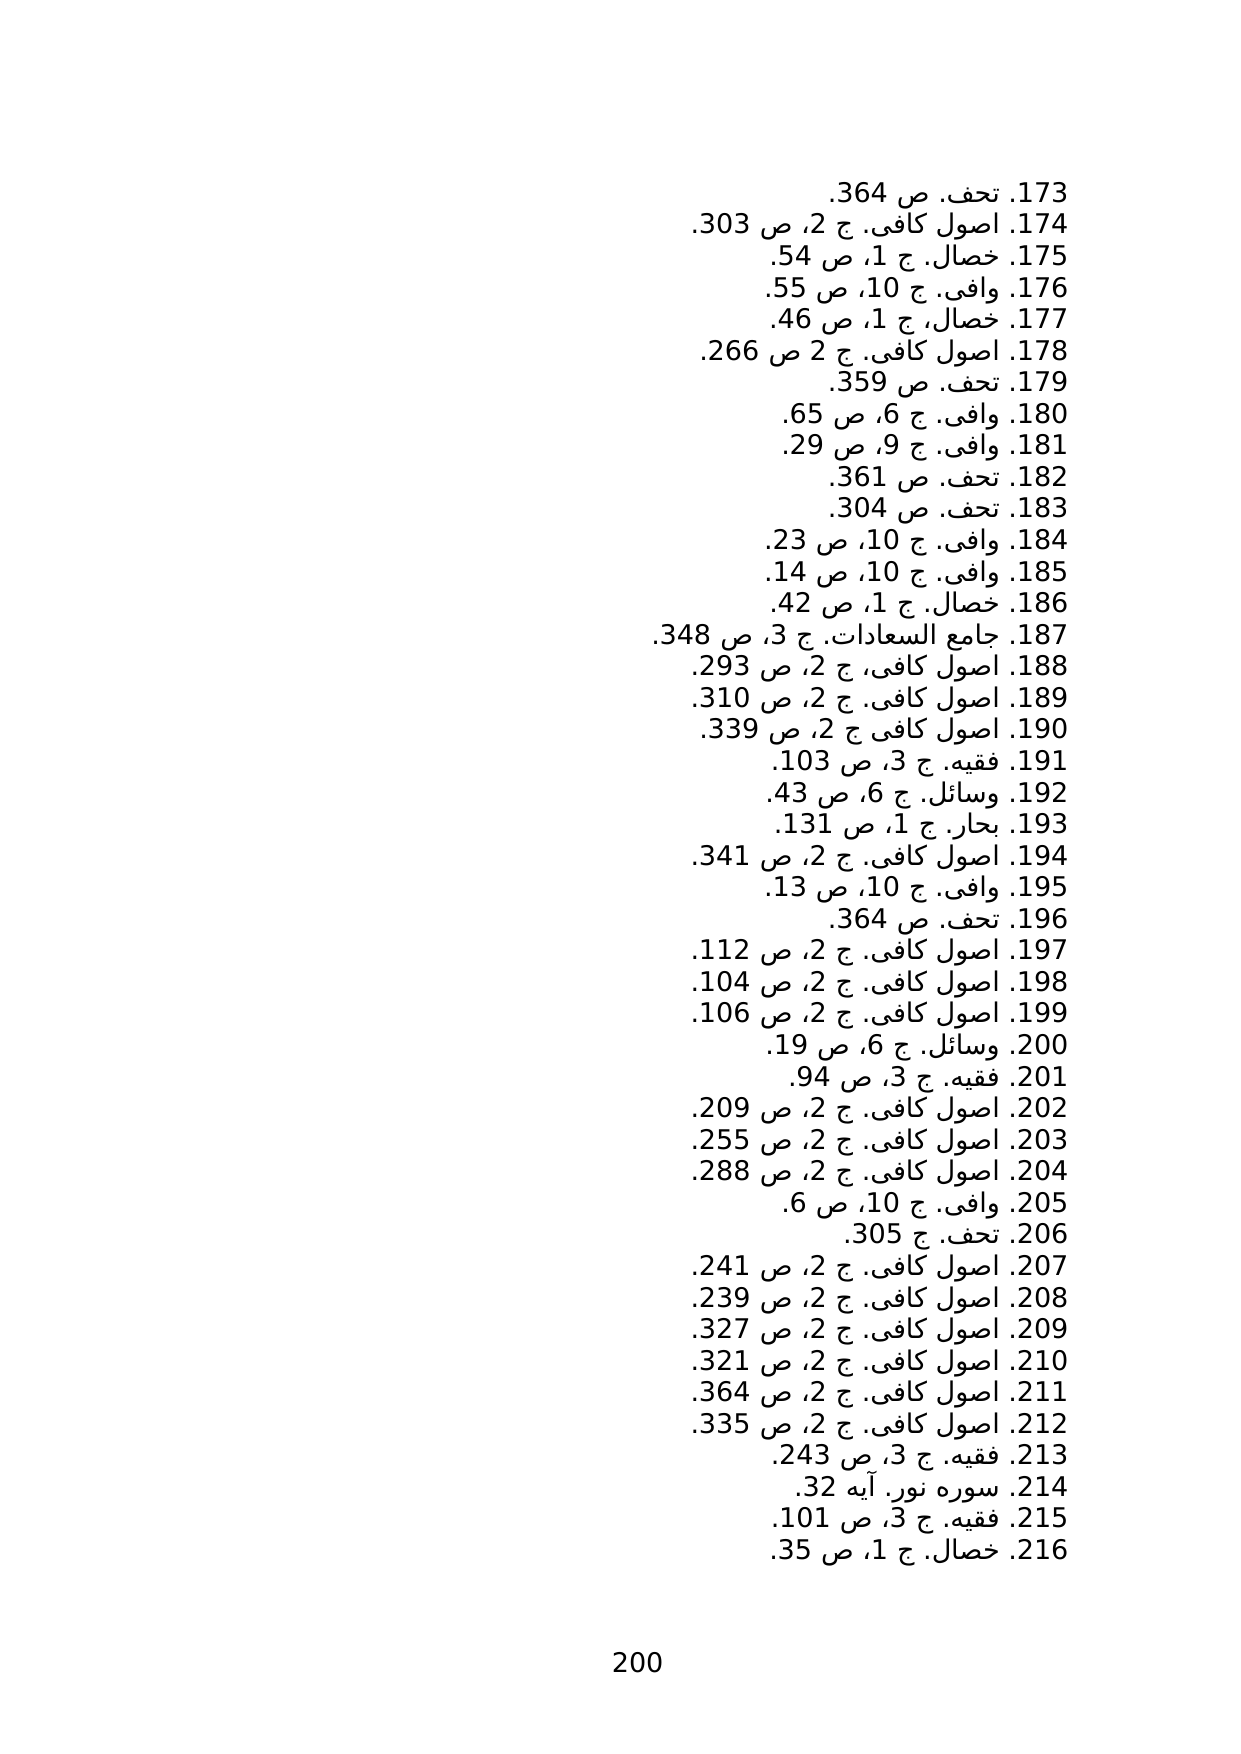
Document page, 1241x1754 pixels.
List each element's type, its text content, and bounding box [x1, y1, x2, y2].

text 207. اصول کافی. ج 2، ص 241. [206, 1250, 1069, 1282]
text 210. اصول کافی. ج 2، ص 321. [206, 1345, 1069, 1377]
text 215. فقیه. ج 3، ص 101. [206, 1503, 1069, 1534]
text 202. اصول کافی. ج 2، ص 209. [206, 1092, 1069, 1124]
text 188. اصول کافی، ج 2، ص 293. [206, 651, 1069, 682]
text 179. تحف. ص 359. [206, 367, 1069, 398]
text 184. وافی. ج 10، ص 23. [206, 524, 1069, 556]
text 213. فقیه. ج 3، ص 243. [206, 1440, 1069, 1471]
text 181. وافی. ج 9، ص 29. [206, 430, 1069, 461]
text 197. اصول کافی. ج 2، ص 112. [206, 935, 1069, 966]
text 180. وافی. ج 6، ص 65. [206, 398, 1069, 430]
text 206. تحف. ج 305. [206, 1219, 1069, 1250]
text 174. اصول کافی. ج 2، ص 303. [206, 209, 1069, 240]
text 183. تحف. ص 304. [206, 493, 1069, 524]
text 190. اصول کافی ج 2، ص 339. [206, 714, 1069, 745]
text 199. اصول کافی. ج 2، ص 106. [206, 998, 1069, 1029]
text 186. خصال. ج 1، ص 42. [206, 587, 1069, 619]
text 216. خصال. ج 1، ص 35. [206, 1534, 1069, 1566]
text 200. وسائل. ج 6، ص 19. [206, 1029, 1069, 1061]
text 201. فقیه. ج 3، ص 94. [206, 1061, 1069, 1092]
text 177. خصال، ج 1، ص 46. [206, 303, 1069, 335]
text 195. وافی. ج 10، ص 13. [206, 872, 1069, 903]
text 182. تحف. ص 361. [206, 461, 1069, 493]
text 191. فقیه. ج 3، ص 103. [206, 745, 1069, 777]
text 194. اصول کافی. ج 2، ص 341. [206, 840, 1069, 872]
text 175. خصال. ج 1، ص 54. [206, 240, 1069, 272]
text 192. وسائل. ج 6، ص 43. [206, 777, 1069, 808]
text 198. اصول کافی. ج 2، ص 104. [206, 966, 1069, 998]
text 187. جامع السعادات. ج 3، ص 348. [206, 619, 1069, 651]
text 205. وافی. ج 10، ص 6. [206, 1187, 1069, 1219]
text 203. اصول کافی. ج 2، ص 255. [206, 1124, 1069, 1156]
text 185. وافی. ج 10، ص 14. [206, 556, 1069, 587]
text 173. تحف. ص 364. [206, 177, 1069, 209]
text 212. اصول کافی. ج 2، ص 335. [206, 1408, 1069, 1440]
text 176. وافی. ج 10، ص 55. [206, 272, 1069, 303]
text 189. اصول کافی. ج 2، ص 310. [206, 682, 1069, 714]
text 193. بحار. ج 1، ص 131. [206, 808, 1069, 840]
text 209. اصول کافی. ج 2، ص 327. [206, 1313, 1069, 1345]
text 208. اصول کافی. ج 2، ص 239. [206, 1282, 1069, 1313]
text 204. اصول کافی. ج 2، ص 288. [206, 1156, 1069, 1187]
text 211. اصول کافی. ج 2، ص 364. [206, 1377, 1069, 1408]
text 196. تحف. ص 364. [206, 903, 1069, 935]
text 214. سوره نور. آیه 32. [206, 1471, 1069, 1503]
text 178. اصول کافی. ج 2 ص 266. [206, 335, 1069, 367]
